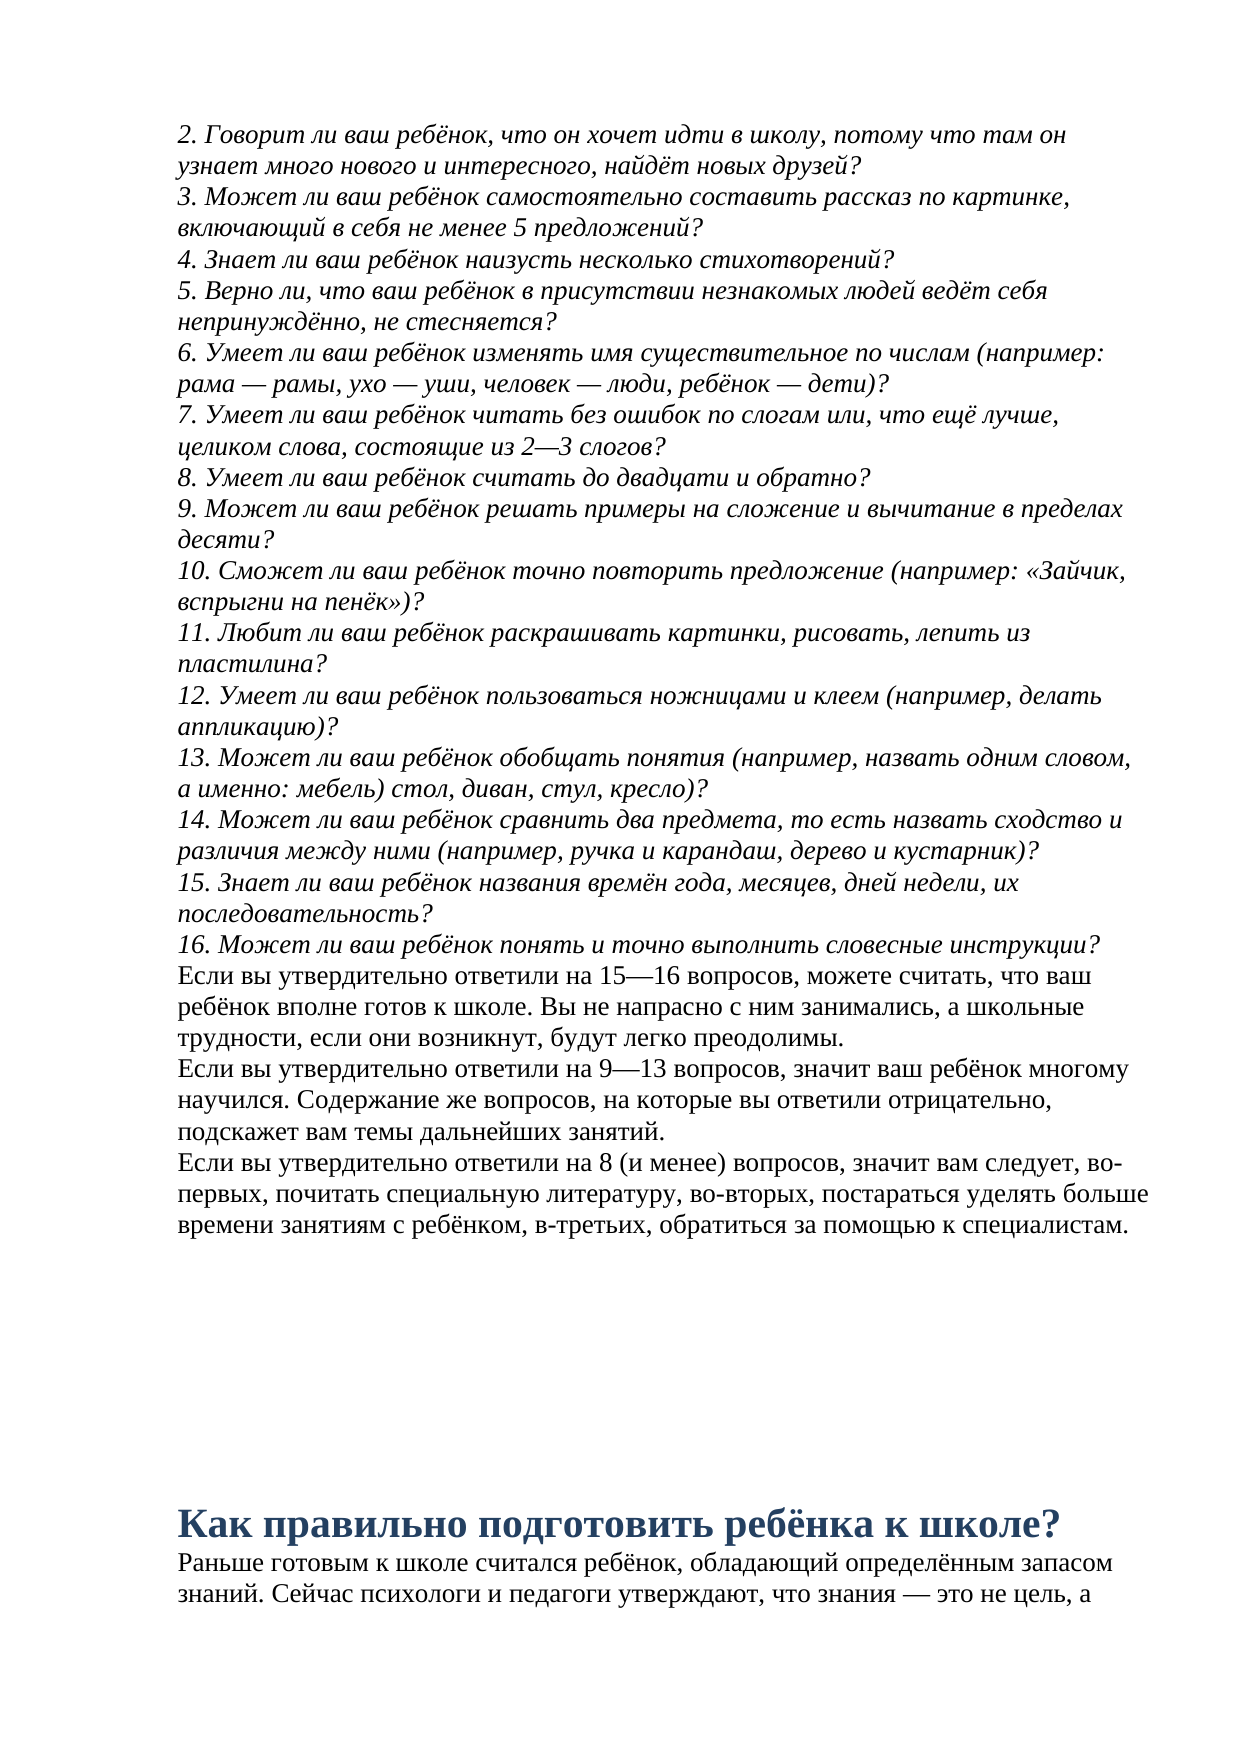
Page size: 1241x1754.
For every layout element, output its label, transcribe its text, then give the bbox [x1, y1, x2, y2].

text 11. Любит ли ваш ребёнок раскрашивать картинки, рисовать, лепить из пластилина? [177, 616, 1152, 679]
text 13. Может ли ваш ребёнок обобщать понятия (например, назвать одним словом, а именно: мебель) стол, диван, стул, кресло)? [177, 741, 1152, 803]
text Если вы утвердительно ответили на 9—13 вопросов, значит ваш ребёнок многому научился. Содержание же вопросов, на которые вы ответили отрицательно, подскажет вам темы дальнейших занятий. [177, 1052, 1152, 1146]
text 12. Умеет ли ваш ребёнок пользоваться ножницами и клеем (например, делать аппликацию)? [177, 679, 1152, 741]
text 8. Умеет ли ваш ребёнок считать до двадцати и обратно? [177, 461, 1152, 492]
text 10. Сможет ли ваш ребёнок точно повторить предложение (например: «Зайчик, вспрыгни на пенёк»)? [177, 554, 1152, 616]
text 5. Верно ли, что ваш ребёнок в присутствии незнакомых людей ведёт себя непринуждённо, не стесняется? [177, 274, 1152, 336]
text Если вы утвердительно ответили на 8 (и менее) вопросов, значит вам следует, во-первых, почитать специальную литературу, во-вторых, постараться уделять больше времени занятиям с ребёнком, в-третьих, обратиться за помощью к специалистам. [177, 1146, 1152, 1239]
text 16. Может ли ваш ребёнок понять и точно выполнить словесные инструкции? [177, 928, 1152, 959]
text 7. Умеет ли ваш ребёнок читать без ошибок по слогам или, что ещё лучше, целиком слова, состоящие из 2—3 слогов? [177, 398, 1152, 461]
text Если вы утвердительно ответили на 15—16 вопросов, можете считать, что ваш ребёнок вполне готов к школе. Вы не напрасно с ним занимались, а школьные трудности, если они возникнут, будут легко преодолимы. [177, 959, 1152, 1052]
text 2. Говорит ли ваш ребёнок, что он хочет идти в школу, потому что там он узнает много нового и интересного, найдёт новых друзей? [177, 118, 1152, 180]
text 9. Может ли ваш ребёнок решать примеры на сложение и вычитание в пределах десяти? [177, 492, 1152, 554]
text 15. Знает ли ваш ребёнок названия времён года, месяцев, дней недели, их последовательность? [177, 866, 1152, 928]
text 6. Умеет ли ваш ребёнок изменять имя существительное по числам (например: рама — рамы, ухо — уши, человек — люди, ребёнок — дети)? [177, 336, 1152, 398]
text Как правильно подготовить ребёнка к школе? [177, 1498, 1152, 1546]
text 14. Может ли ваш ребёнок сравнить два предмета, то есть назвать сходство и различия между ними (например, ручка и карандаш, дерево и кустарник)? [177, 803, 1152, 866]
text 4. Знает ли ваш ребёнок наизусть несколько стихотворений? [177, 243, 1152, 274]
text 3. Может ли ваш ребёнок самостоятельно составить рассказ по картинке, включающий в себя не менее 5 предложений? [177, 180, 1152, 243]
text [177, 1546, 1152, 1608]
